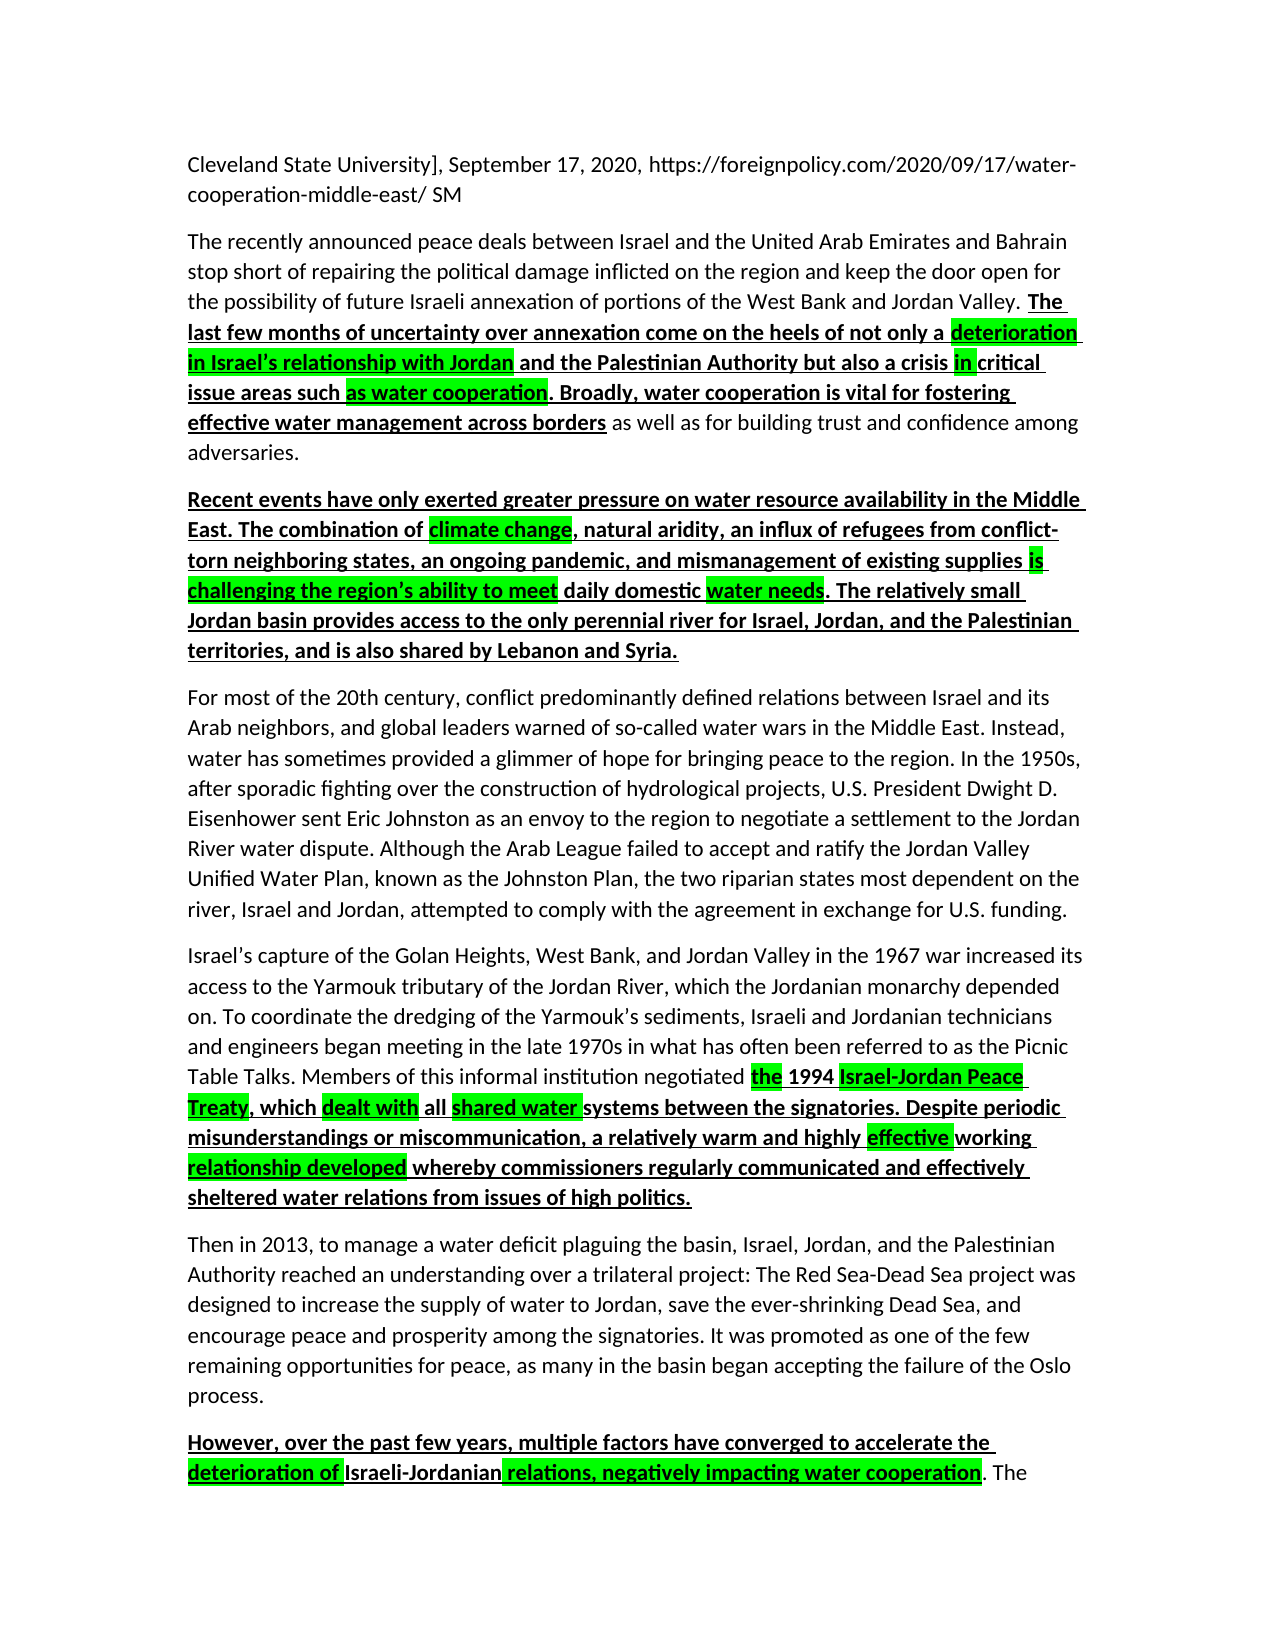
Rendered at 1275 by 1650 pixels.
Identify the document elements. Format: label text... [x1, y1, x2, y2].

text Then in 2013, to manage a water deficit plaguing the basin, Israel, Jordan, and the Palestinian Authority reached an understanding over a trilateral project: The Red Sea-Dead Sea project was designed to increase the supply of water to Jordan, save the ever-shrinking Dead Sea, and encourage peace and prosperity among the signatories. It was promoted as one of the few remaining opportunities for peace, as many in the basin began accepting the failure of the Oslo process. [187, 1230, 1087, 1409]
text Israel’s capture of the Golan Heights, West Bank, and Jordan Valley in the 1967 war increased its access to the Yarmouk tributary of the Jordan River, which the Jordanian monarchy depended on. To coordinate the dredging of the Yarmouk’s sediments, Israeli and Jordanian technicians and engineers began meeting in the late 1970s in what has often been referred to as the Picnic Table Talks. Members of this informal institution negotiated the 1994 Israel-Jordan Peace Treaty, which dealt with all shared water systems between the signatories. Despite periodic misunderstandings or miscommunication, a relatively warm and highly effective working relationship developed whereby commissioners regularly communicated and effectively sheltered water relations from issues of high politics. [187, 942, 1087, 1211]
text The recently announced peace deals between Israel and the United Arab Emirates and Bahrain stop short of repairing the political damage inflicted on the region and keep the door open for the possibility of future Israeli annexation of portions of the West Bank and Jordan Valley. The last few months of uncertainty over annexation come on the heels of not only a deterioration in Israel’s relationship with Jordan and the Palestinian Authority but also a crisis in critical issue areas such as water cooperation. Broadly, water cooperation is vital for fostering effective water management across borders as well as for building trust and confidence among adversaries. [187, 227, 1087, 467]
text Recent events have only exerted greater pressure on water resource availability in the Middle East. The combination of climate change, natural aridity, an influx of refugees from conflict-torn neighboring states, an ongoing pandemic, and mismanagement of existing supplies is challenging the region’s ability to meet daily domestic water needs. The relatively small Jordan basin provides access to the only perennial river for Israel, Jordan, and the Palestinian territories, and is also shared by Lebanon and Syria. [187, 485, 1087, 664]
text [187, 150, 1087, 208]
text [187, 1428, 1087, 1486]
text For most of the 20th century, conflict predominantly defined relations between Israel and its Arab neighbors, and global leaders warned of so-called water wars in the Middle East. Instead, water has sometimes provided a glimmer of hope for bringing peace to the region. In the 1950s, after sporadic fighting over the construction of hydrological projects, U.S. President Dwight D. Eisenhower sent Eric Johnston as an envoy to the region to negotiate a settlement to the Jordan River water dispute. Although the Arab League failed to accept and ratify the Jordan Valley Unified Water Plan, known as the Johnston Plan, the two riparian states most dependent on the river, Israel and Jordan, attempted to comply with the agreement in exchange for U.S. funding. [187, 683, 1087, 923]
